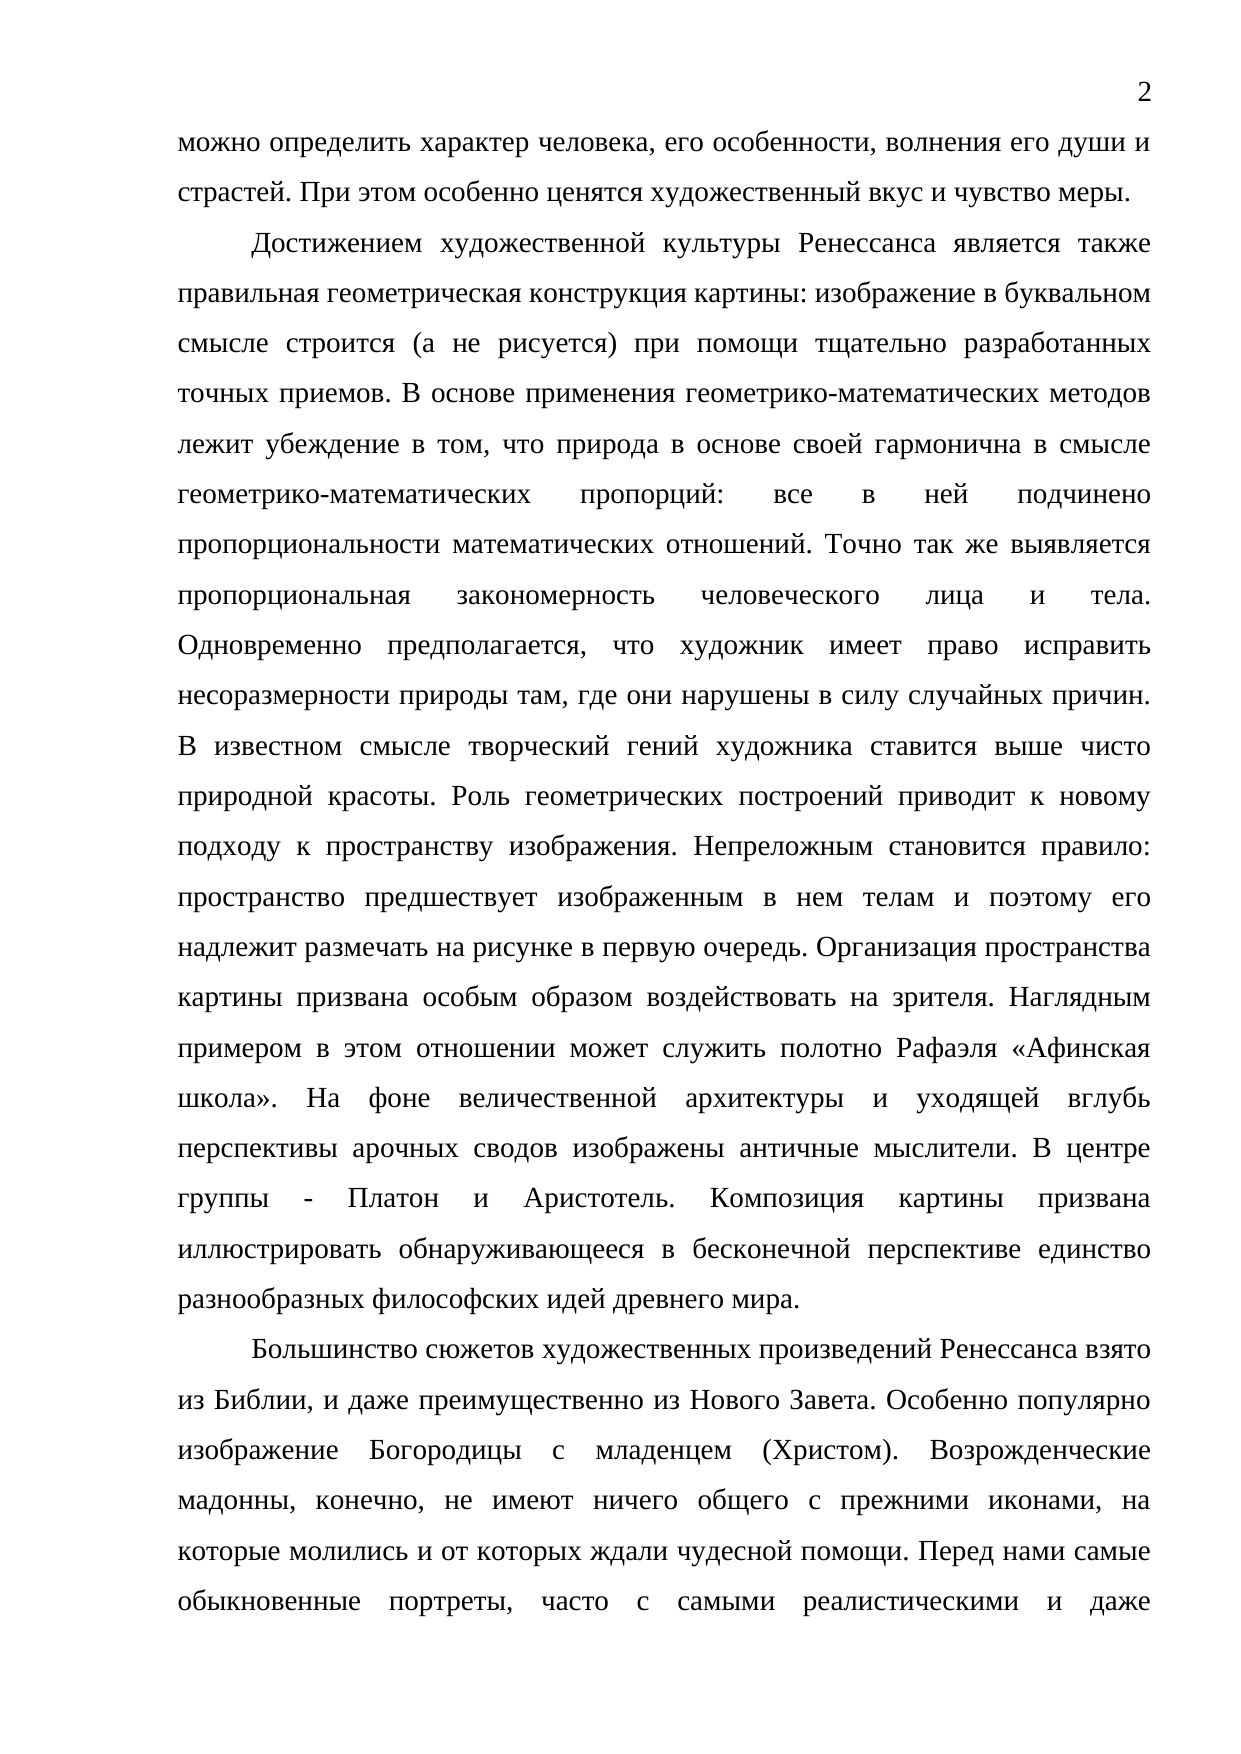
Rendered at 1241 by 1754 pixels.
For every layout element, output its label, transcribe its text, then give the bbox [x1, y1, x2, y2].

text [177, 1332, 1152, 1617]
text Достижением художественной культуры Ренессанса является также правильная геометрическая конструкция картины: изображение в буквальном смысле строится (а не рисуется) при помощи тщательно разработанных точных приемов. В основе применения геометрико-математических методов лежит убеждение в том, что природа в основе своей гармонична в смысле геометрико-математических пропорций: все в ней подчинено пропорциональности математических отношений. Точно так же выявляется пропорциональная закономерность человеческого лица и тела. Одновременно предполагается, что художник имеет право исправить несоразмерности природы там, где они нарушены в силу случайных причин. В известном смысле творческий гений художника ставится выше чисто природной красоты. Роль геометрических построений приводит к новому подходу к пространству изображения. Непреложным становится правило: пространство предшествует изображенным в нем телам и поэтому его надлежит размечать на рисунке в первую очередь. Организация пространства картины призвана особым образом воздействовать на зрителя. Наглядным примером в этом отношении может служить полотно Рафаэля «Афинская школа». На фоне величественной архитектуры и уходящей вглубь перспективы арочных сводов изображены античные мыслители. В центре группы - Платон и Аристотель. Композиция картины призвана иллюстрировать обнаруживающееся в бесконечной перспективе единство разнообразных философских идей древнего мира. [177, 225, 1152, 1315]
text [177, 124, 1152, 208]
